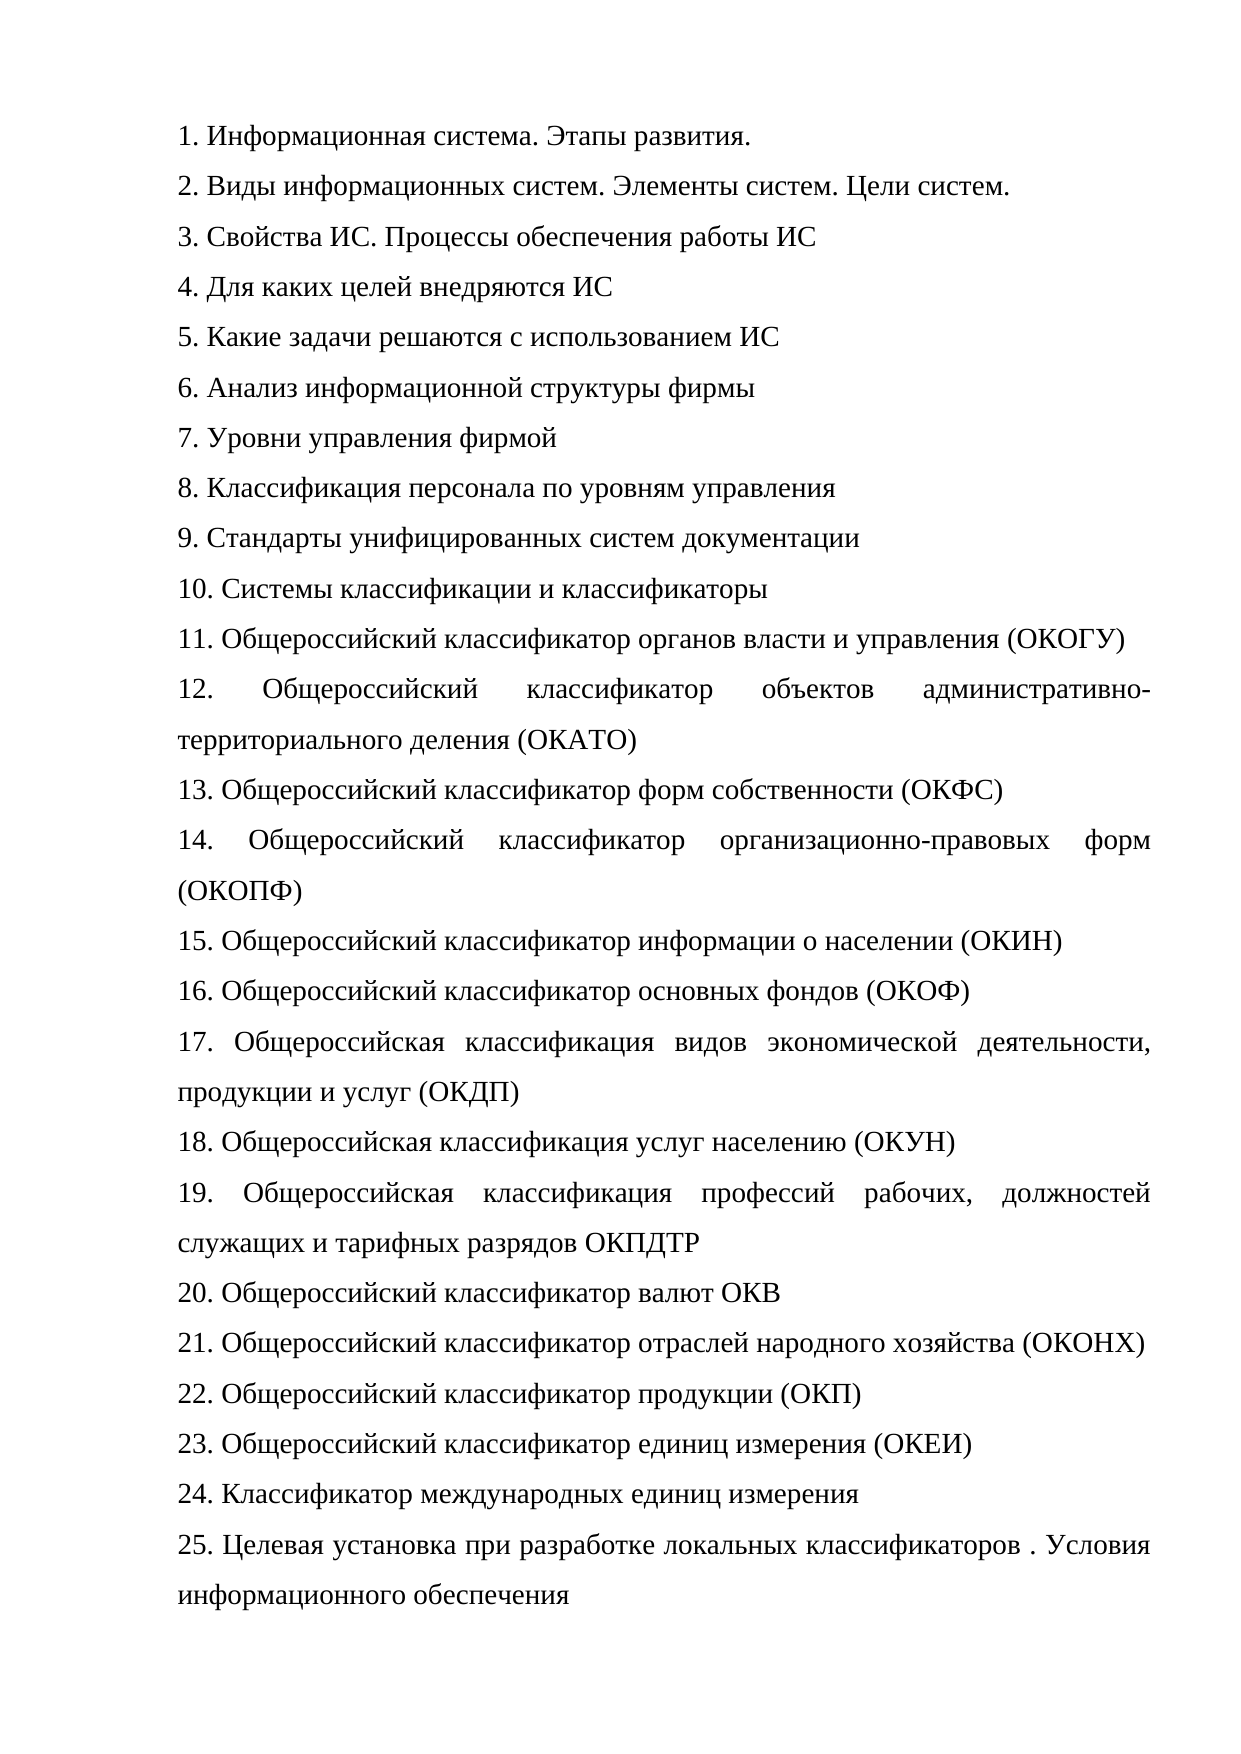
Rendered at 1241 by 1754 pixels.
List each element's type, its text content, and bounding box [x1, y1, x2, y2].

text 19. Общероссийская классификация профессий рабочих, должностей служащих и тарифных разрядов ОКПДТР [177, 1175, 1152, 1258]
text 13. Общероссийский классификатор форм собственности (ОКФС) [177, 772, 1152, 806]
text 4. Для каких целей внедряются ИС [177, 269, 1152, 303]
text 17. Общероссийская классификация видов экономической деятельности, продукции и услуг (ОКДП) [177, 1024, 1152, 1108]
text 14. Общероссийский классификатор организационно-правовых форм (ОКОПФ) [177, 822, 1152, 906]
text 24. Классификатор международных единиц измерения [177, 1477, 1152, 1510]
text 6. Анализ информационной структуры фирмы [177, 370, 1152, 403]
text 7. Уровни управления фирмой [177, 420, 1152, 453]
text 1. Информационная система. Этапы развития. [177, 118, 1152, 152]
text 16. Общероссийский классификатор основных фондов (ОКОФ) [177, 973, 1152, 1007]
text 21. Общероссийский классификатор отраслей народного хозяйства (ОКОНХ) [177, 1326, 1152, 1359]
text 2. Виды информационных систем. Элементы систем. Цели систем. [177, 168, 1152, 202]
text 10. Системы классификации и классификаторы [177, 571, 1152, 604]
text 5. Какие задачи решаются с использованием ИС [177, 319, 1152, 353]
text 15. Общероссийский классификатор информации о населении (ОКИН) [177, 923, 1152, 957]
text 18. Общероссийская классификация услуг населению (ОКУН) [177, 1124, 1152, 1158]
text 25. Целевая установка при разработке локальных классификаторов . Условия информационного обеспечения [177, 1527, 1152, 1611]
text 22. Общероссийский классификатор продукции (ОКП) [177, 1376, 1152, 1409]
text 20. Общероссийский классификатор валют ОКВ [177, 1275, 1152, 1309]
text 9. Стандарты унифицированных систем документации [177, 521, 1152, 554]
text 8. Классификация персонала по уровням управления [177, 470, 1152, 504]
text 23. Общероссийский классификатор единиц измерения (ОКЕИ) [177, 1426, 1152, 1460]
text 3. Свойства ИС. Процессы обеспечения работы ИС [177, 219, 1152, 252]
text 11. Общероссийский классификатор органов власти и управления (ОКОГУ) [177, 621, 1152, 655]
text 12. Общероссийский классификатор объектов административно-территориального деления (ОКАТО) [177, 672, 1152, 755]
